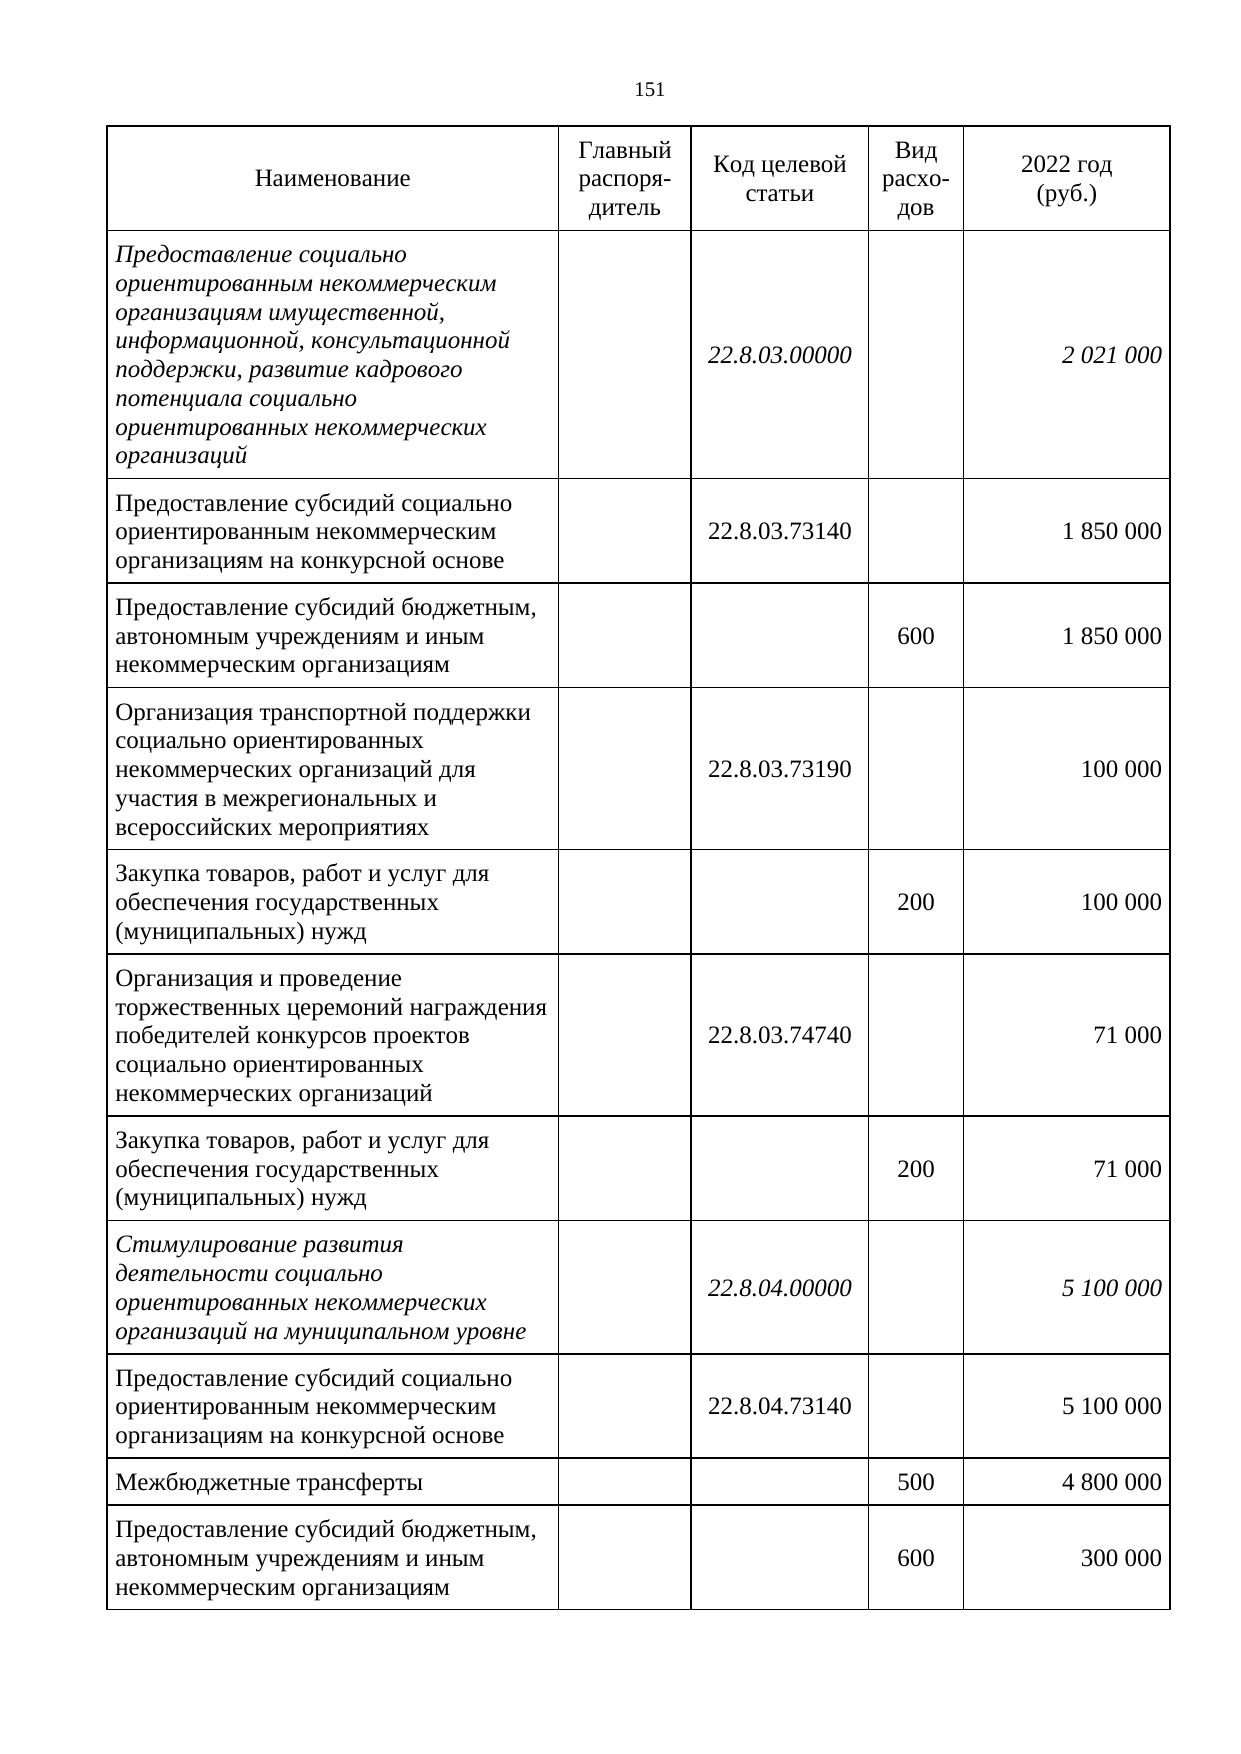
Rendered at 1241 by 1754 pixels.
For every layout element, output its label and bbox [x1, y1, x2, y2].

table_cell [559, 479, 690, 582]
table_header [559, 127, 690, 229]
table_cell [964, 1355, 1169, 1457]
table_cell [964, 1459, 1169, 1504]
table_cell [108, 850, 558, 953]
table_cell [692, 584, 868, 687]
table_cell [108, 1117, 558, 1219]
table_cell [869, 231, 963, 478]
table_header [692, 127, 868, 229]
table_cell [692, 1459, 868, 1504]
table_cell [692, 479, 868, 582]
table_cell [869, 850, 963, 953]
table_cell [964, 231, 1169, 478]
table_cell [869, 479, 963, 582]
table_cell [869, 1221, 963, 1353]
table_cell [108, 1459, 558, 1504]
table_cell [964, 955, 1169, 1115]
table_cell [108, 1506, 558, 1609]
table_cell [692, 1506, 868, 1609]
table_header [869, 127, 963, 229]
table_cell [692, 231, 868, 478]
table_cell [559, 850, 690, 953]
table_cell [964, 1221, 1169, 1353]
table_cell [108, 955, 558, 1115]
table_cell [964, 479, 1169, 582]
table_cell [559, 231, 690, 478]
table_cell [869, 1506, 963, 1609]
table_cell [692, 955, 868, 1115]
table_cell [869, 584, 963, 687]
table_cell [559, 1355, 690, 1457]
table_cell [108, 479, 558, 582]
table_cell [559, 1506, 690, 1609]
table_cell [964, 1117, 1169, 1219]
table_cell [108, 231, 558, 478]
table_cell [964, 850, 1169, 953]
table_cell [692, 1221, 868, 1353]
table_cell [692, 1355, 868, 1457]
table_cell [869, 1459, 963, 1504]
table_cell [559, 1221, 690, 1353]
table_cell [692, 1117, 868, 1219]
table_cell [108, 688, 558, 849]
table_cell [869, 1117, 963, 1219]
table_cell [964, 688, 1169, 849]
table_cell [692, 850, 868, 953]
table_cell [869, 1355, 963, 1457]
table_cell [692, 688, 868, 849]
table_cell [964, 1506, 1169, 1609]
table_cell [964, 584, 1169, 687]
table_header [964, 127, 1169, 229]
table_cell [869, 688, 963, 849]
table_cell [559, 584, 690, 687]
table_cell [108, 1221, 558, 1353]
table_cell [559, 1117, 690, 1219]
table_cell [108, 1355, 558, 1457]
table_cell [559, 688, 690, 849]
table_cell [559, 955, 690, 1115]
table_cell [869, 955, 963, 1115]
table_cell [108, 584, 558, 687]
table_header [108, 127, 558, 229]
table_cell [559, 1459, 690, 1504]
